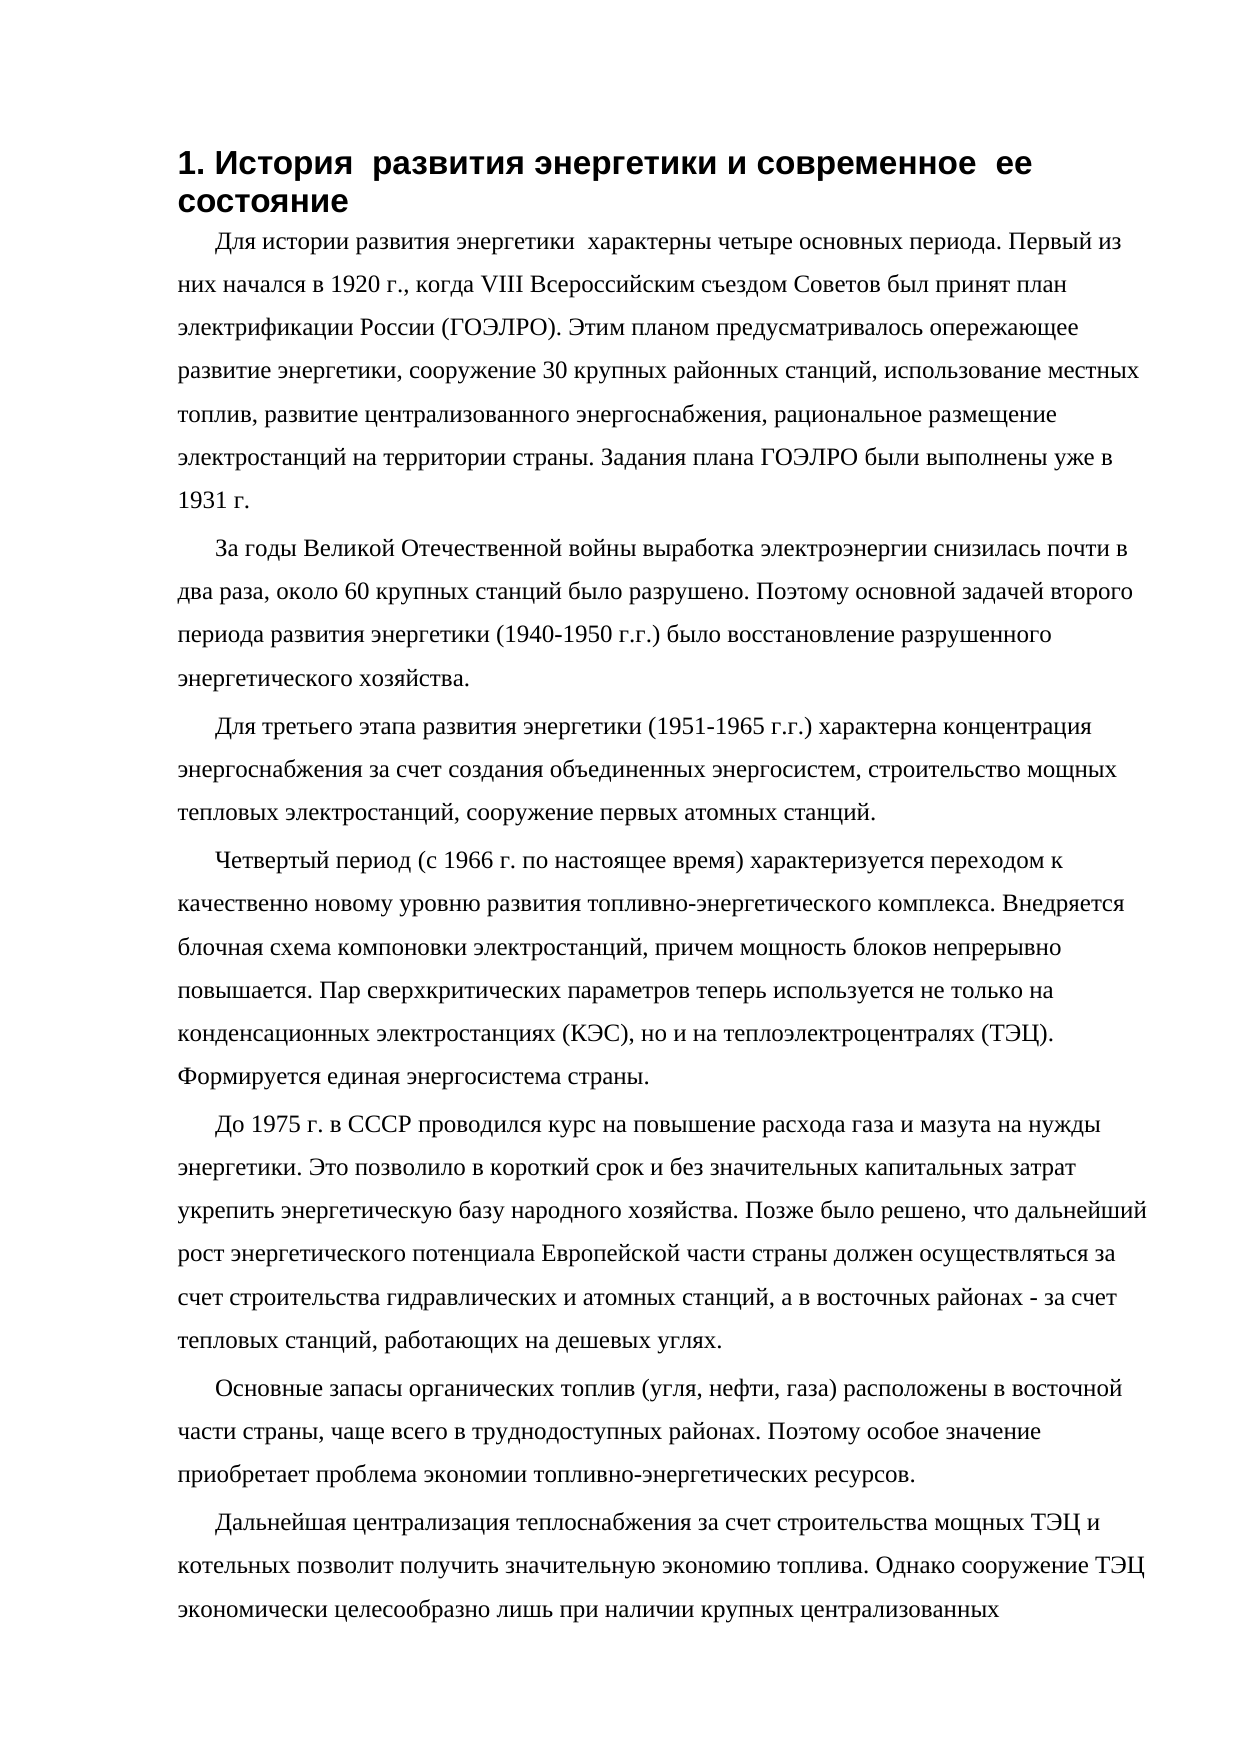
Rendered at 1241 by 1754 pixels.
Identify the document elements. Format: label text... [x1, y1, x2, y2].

text До 1975 г. в СССР проводился курс на повышение расхода газа и мазута на нужды энергетики. Это позволило в короткий срок и без значительных капитальных затрат укрепить энергетическую базу народного хозяйства. Позже было решено, что дальнейший рост энергетического потенциала Европейской части страны должен осуществляться за счет строительства гидравлических и атомных станций, а в восточных районах - за счет тепловых станций, работающих на дешевых углях. [177, 1109, 1152, 1353]
subtitle 1. История развития энергетики и современное ее состояние [177, 143, 1152, 220]
text Основные запасы органических топлив (угля, нефти, газа) расположены в восточной части страны, чаще всего в труднодоступных районах. Поэтому особое значение приобретает проблема экономии топливно-энергетических ресурсов. [177, 1373, 1152, 1488]
text Для третьего этапа развития энергетики (1951-1965 г.г.) характерна концентрация энергоснабжения за счет создания объединенных энергосистем, строительство мощных тепловых электростанций, сооружение первых атомных станций. [177, 711, 1152, 826]
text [177, 1507, 1152, 1622]
text Четвертый период (с 1966 г. по настоящее время) характеризуется переходом к качественно новому уровню развития топливно-энергетического комплекса. Внедряется блочная схема компоновки электростанций, причем мощность блоков непрерывно повышается. Пар сверхкритических параметров теперь используется не только на конденсационных электростанциях (КЭС), но и на теплоэлектроцентралях (ТЭЦ). Формируется единая энергосистема страны. [177, 845, 1152, 1090]
text За годы Великой Отечественной войны выработка электроэнергии снизилась почти в два раза, около 60 крупных станций было разрушено. Поэтому основной задачей второго периода развития энергетики (1940-1950 г.г.) было восстановление разрушенного энергетического хозяйства. [177, 533, 1152, 691]
text Для истории развития энергетики характерны четыре основных периода. Первый из них начался в 1920 г., когда VIII Всероссийским съездом Советов был принят план электрификации России (ГОЭЛРО). Этим планом предусматривалось опережающее развитие энергетики, сооружение 30 крупных районных станций, использование местных топлив, развитие централизованного энергоснабжения, рациональное размещение электростанций на территории страны. Задания плана ГОЭЛРО были выполнены уже в 1931 г. [177, 226, 1152, 514]
